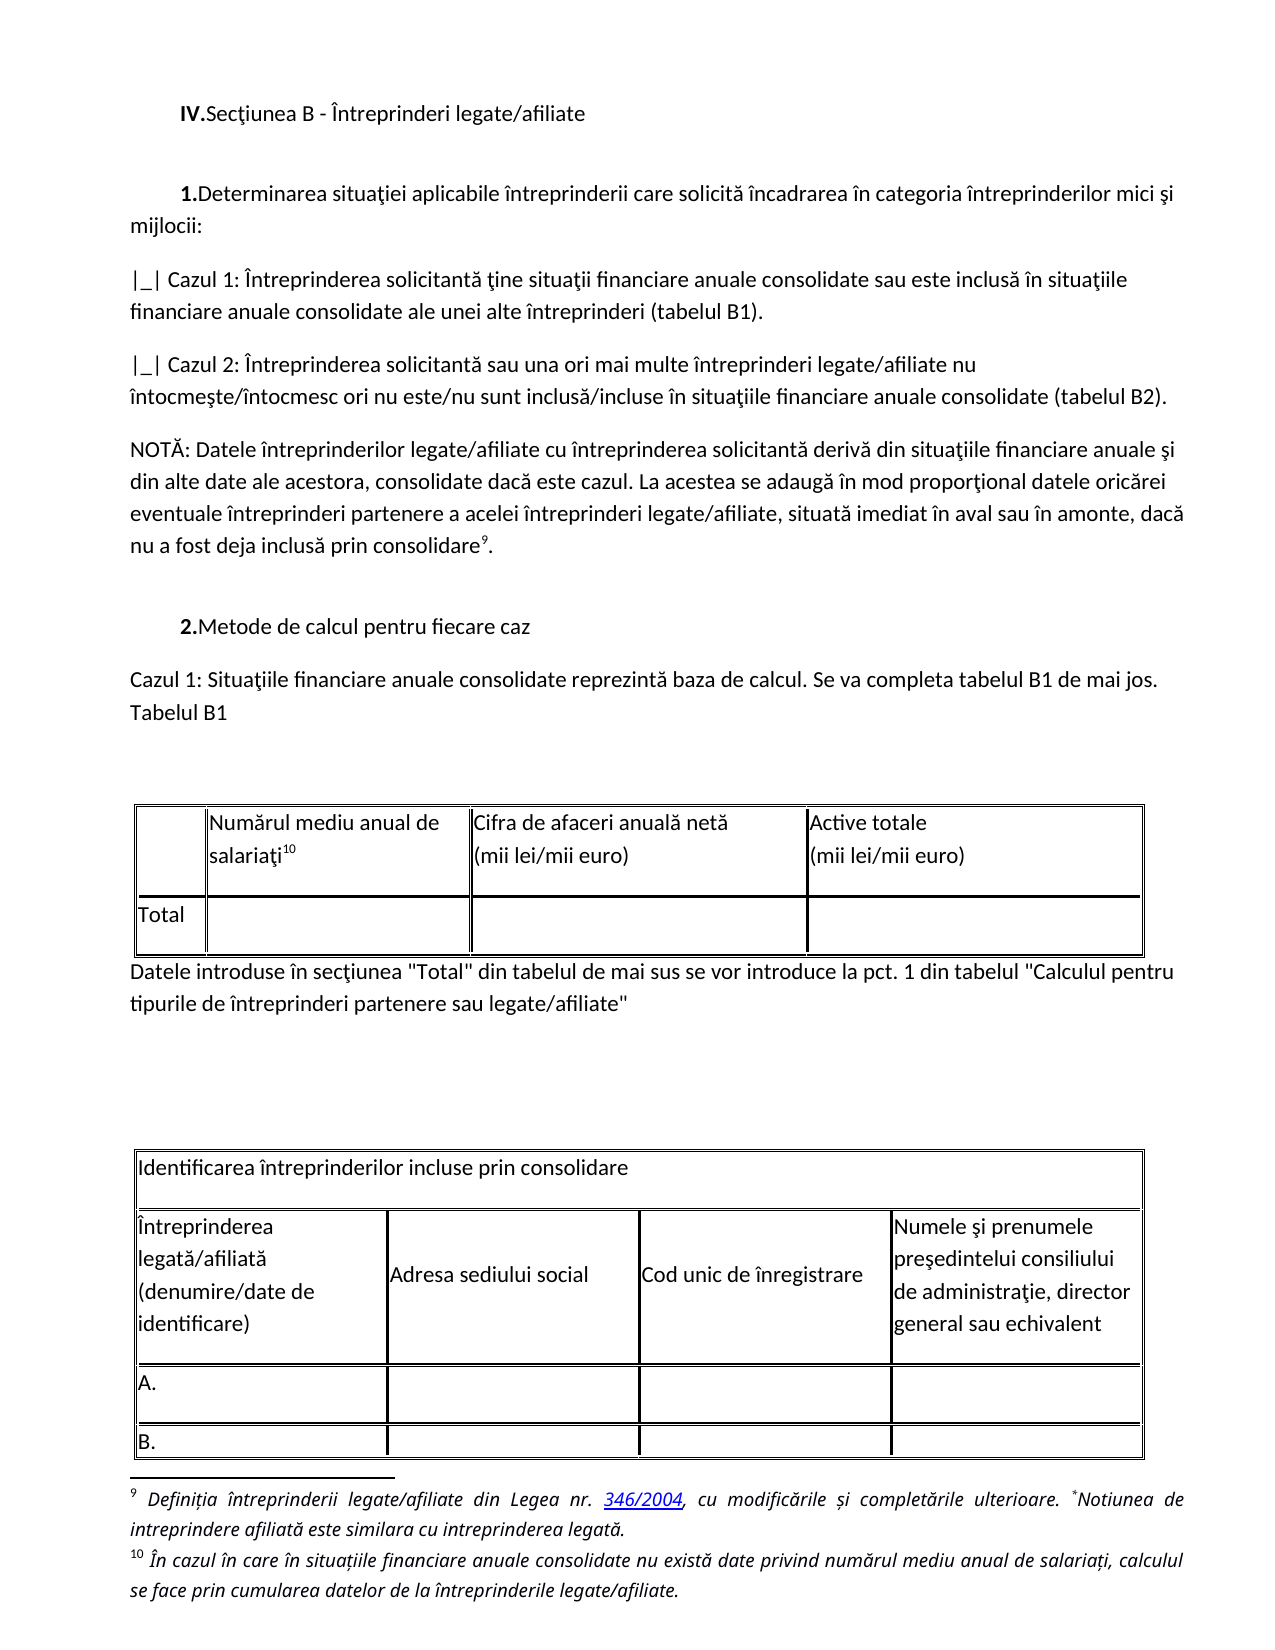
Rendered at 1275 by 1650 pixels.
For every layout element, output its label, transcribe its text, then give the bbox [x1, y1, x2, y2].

table_cell Total [137, 895, 207, 954]
table_header Identificarea întreprinderilor incluse prin consolidare [137, 1152, 1142, 1208]
text |_| Cazul 1: Întreprinderea solicitantă ţine situaţii financiare anuale consolidate sau este inclusă în situaţiile financiare anuale consolidate ale unei alte întreprinderi (tabelul B1). [130, 265, 1186, 325]
table_header Numărul mediu anual de salariaţi [207, 805, 471, 895]
table_cell [471, 898, 807, 954]
table_cell [639, 1426, 891, 1457]
table_cell [891, 1422, 1142, 1457]
table_cell [387, 1426, 639, 1457]
table_cell B. [137, 1422, 387, 1457]
table_cell Cod unic de înregistrare [641, 1211, 890, 1363]
table_cell Adresa sediului social [389, 1211, 638, 1363]
table_header Cifra de afaceri anuală netă (mii lei/mii euro) [471, 805, 807, 895]
table_cell [389, 1367, 638, 1422]
text NOTĂ: Datele întreprinderilor legate/afiliate cu întreprinderea solicitantă derivă din situaţiile financiare anuale şi din alte date ale acestora, consolidate dacă este cazul. La acestea se adaugă în mod proporţional datele oricărei eventuale întreprinderi partenere a acelei întreprinderi legate/afiliate, situată imediat în aval sau în amonte, dacă nu a fost deja inclusă prin consolidare. [130, 435, 1186, 560]
table_cell [641, 1367, 890, 1422]
table_header [137, 807, 207, 895]
table_cell A. [137, 1363, 386, 1422]
table_cell [807, 895, 1142, 954]
table_cell [893, 1363, 1142, 1422]
text 2.Metode de calcul pentru fiecare caz [130, 585, 1186, 641]
table_cell Întreprinderea legată/afiliată (denumire/date de identificare) [135, 1208, 387, 1363]
text Cazul 1: Situaţiile financiare anuale consolidate reprezintă baza de calcul. Se va completa tabelul B1 de mai jos. Tabelul B1 [130, 666, 1186, 726]
text |_| Cazul 2: Întreprinderea solicitantă sau una ori mai multe întreprinderi legate/afiliate nu întocmeşte/întocmesc ori nu este/nu sunt inclusă/incluse în situaţiile financiare anuale consolidate (tabelul B2). [130, 350, 1186, 410]
table_header Active totale (mii lei/mii euro) [807, 807, 1142, 895]
text 1.Determinarea situaţiei aplicabile întreprinderii care solicită încadrarea în categoria întreprinderilor mici şi mijlocii: [130, 152, 1186, 240]
table_cell Numele şi prenumele preşedintelui consiliului de administraţie, director general sau echivalent [891, 1208, 1143, 1363]
table_cell [207, 895, 471, 954]
text IV.Secţiunea B - Întreprinderi legate/afiliate [130, 71, 1186, 127]
text Datele introduse în secţiunea "Total" din tabelul de mai sus se vor introduce la pct. 1 din tabelul "Calculul pentru tipurile de întreprinderi partenere sau legate/afiliate" [130, 957, 1186, 1017]
